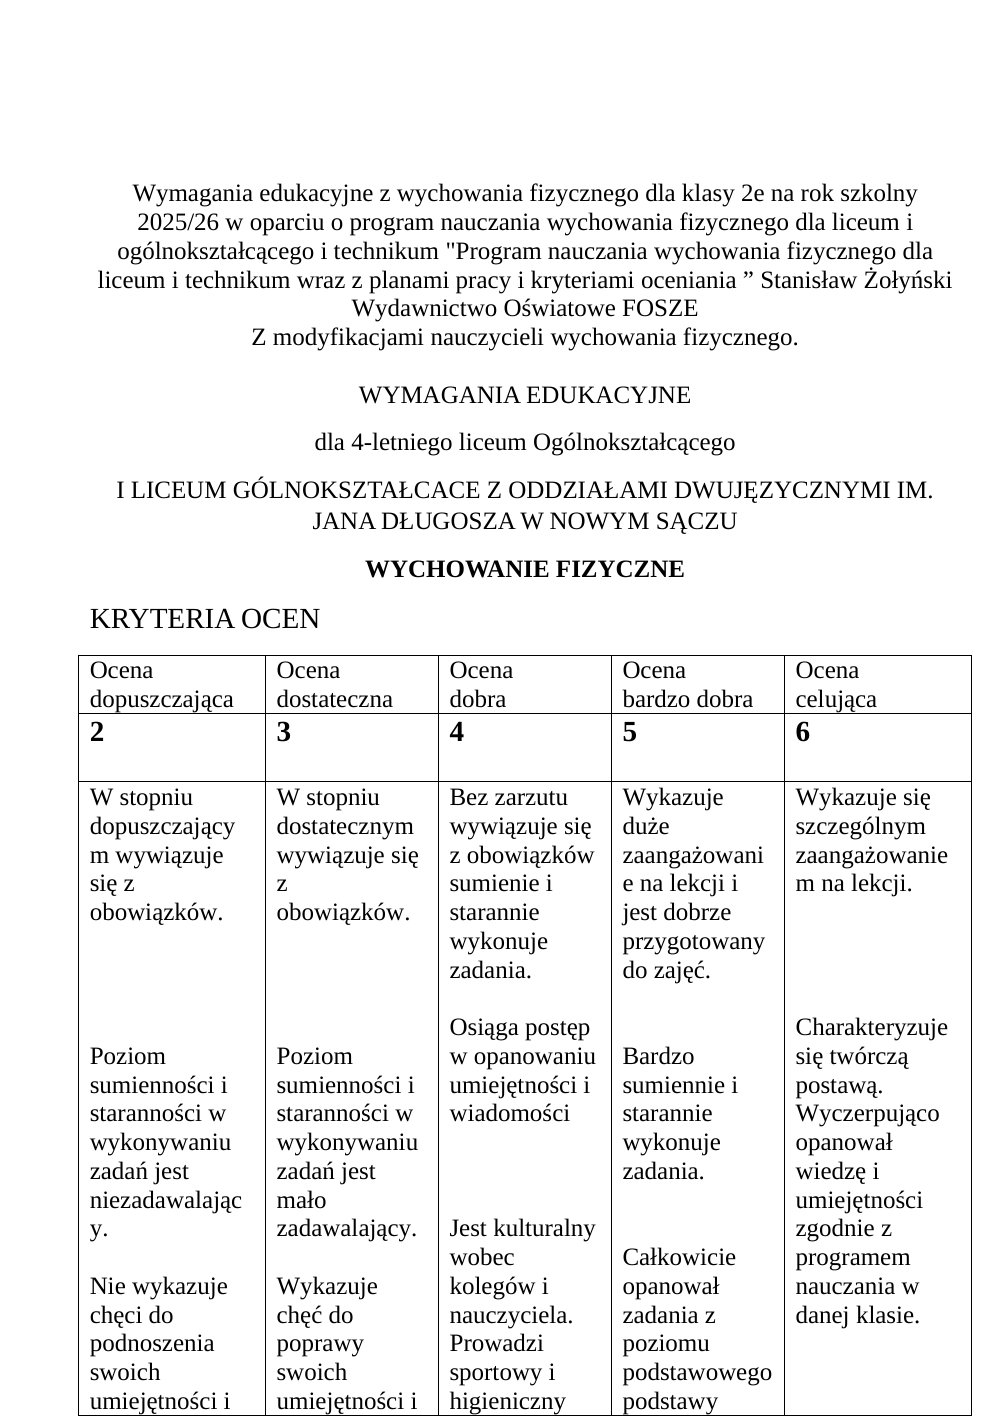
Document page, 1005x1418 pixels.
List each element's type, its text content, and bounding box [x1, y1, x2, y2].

table_header Ocena dostateczna [266, 656, 438, 713]
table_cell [785, 782, 971, 1415]
text dla 4-letniego liceum Ogólnokształcącego [89, 427, 960, 456]
text Z modyfikacjami nauczycieli wychowania fizycznego. [89, 322, 960, 351]
text KRYTERIA OCEN [89, 602, 960, 635]
table_cell 2 [79, 714, 265, 781]
text WYCHOWANIE FIZYCZNE [89, 554, 960, 583]
table_cell 3 [266, 714, 438, 781]
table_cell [612, 782, 784, 1415]
table_cell 5 [612, 714, 784, 781]
table_header Ocena dobra [439, 656, 611, 713]
table_cell 6 [785, 714, 971, 781]
table_cell 4 [439, 714, 611, 781]
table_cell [439, 782, 611, 1415]
table_header Ocena dopuszczająca [79, 656, 265, 713]
text WYMAGANIA EDUKACYJNE [89, 380, 960, 408]
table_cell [266, 782, 438, 1415]
text I LICEUM GÓLNOKSZTAŁCACE Z ODDZIAŁAMI DWUJĘZYCZNYMI IM. JANA DŁUGOSZA W NOWYM SĄCZU [89, 475, 960, 535]
table_header Ocena celująca [785, 656, 971, 713]
text Wymagania edukacyjne z wychowania fizycznego dla klasy 2e na rok szkolny 2025/26 w oparciu o program nauczania wychowania fizycznego dla liceum i ogólnokształcącego i technikum "Program nauczania wychowania fizycznego dla liceum i technikum wraz z planami pracy i kryteriami oceniania ” Stanisław Żołyński Wydawnictwo Oświatowe FOSZE [89, 178, 960, 322]
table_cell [79, 782, 265, 1415]
table_header Ocena bardzo dobra [612, 656, 784, 713]
